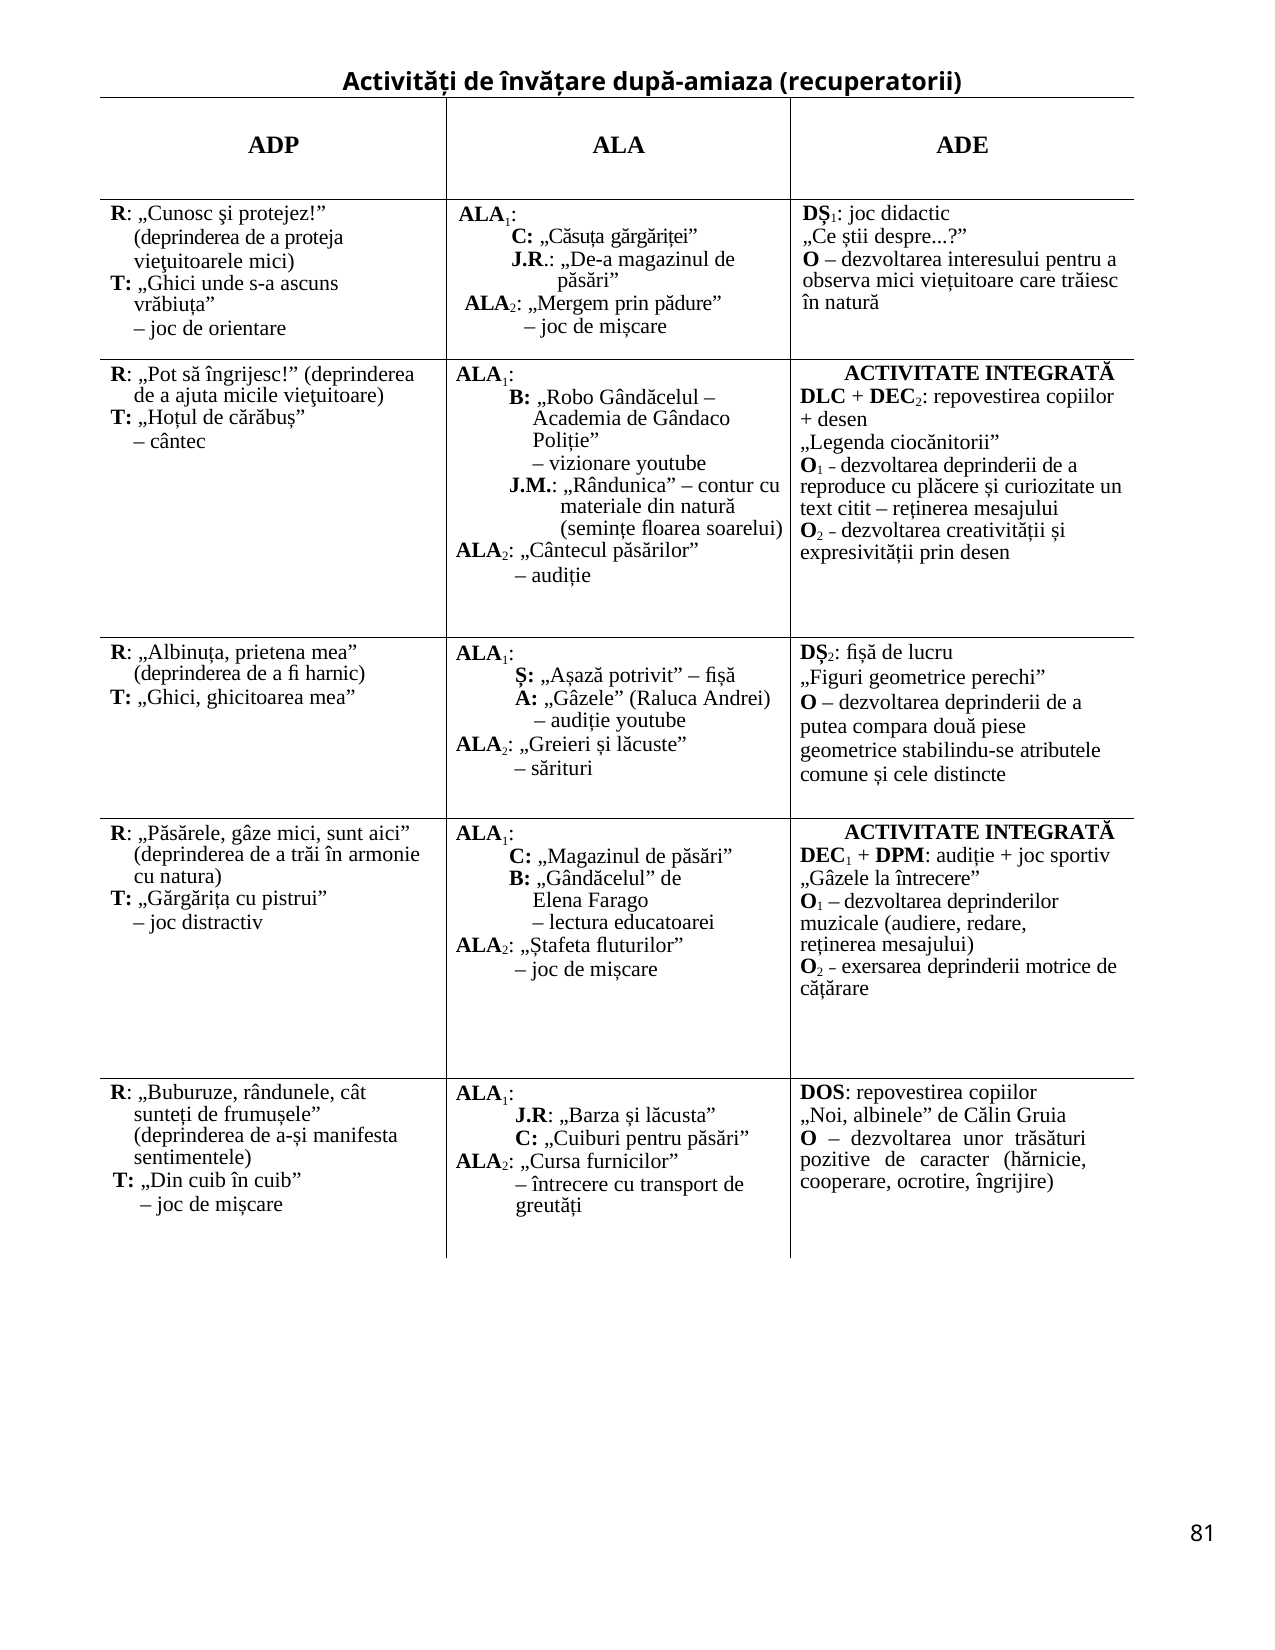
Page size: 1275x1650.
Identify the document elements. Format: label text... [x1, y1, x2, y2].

table_cell DȘ1: joc didactic „Ce știi despre...?” O – dezvoltarea interesului pentru a observa mici viețuitoare care trăiesc în natură [791, 200, 1134, 359]
table_cell R: „Păsărele, gâze mici, sunt aici” (deprinderea de a trăi în armonie cu natura) T: „Gărgărița cu pistrui” – joc distractiv [100, 819, 446, 1078]
table_cell R: „Albinuța, prietena mea” (deprinderea de a ﬁ harnic) T: „Ghici, ghicitoarea mea” [100, 638, 446, 818]
table_cell ALA1: C: „Căsuța gărgăriței” J.R.: „De-a magazinul de păsări” ALA2: „Mergem prin pădure” – joc de mișcare [447, 200, 790, 359]
table_cell ALA1: B: „Robo Gândăcelul – Academia de Gândaco Poliție” – vizionare youtube J.M.: „Rândunica” – contur cu materiale din natură (semințe ﬂoarea soarelui) ALA2: „Cântecul păsărilor” – audiție [447, 360, 790, 637]
table_cell ALA1: C: „Magazinul de păsări” B: „Gândăcelul” de Elena Farago – lectura educatoarei ALA2: „Ștafeta ﬂuturilor” – joc de mișcare [447, 819, 790, 1078]
table_cell R: „Cunosc şi protejez!” (deprinderea de a proteja vieţuitoarele mici) T: „Ghici unde s-a ascuns vrăbiuța” – joc de orientare [100, 200, 446, 359]
table_cell ACTIVITATE INTEGRATĂ DLC + DEC2: repovestirea copiilor + desen „Legenda ciocănitorii” O1 ˗ dezvoltarea deprinderii de a reproduce cu plăcere și curiozitate un text citit – reținerea mesajului O2 ˗ dezvoltarea creativității și expresivității prin desen [791, 360, 1134, 637]
table_header ADE [791, 98, 1134, 198]
table_header ADP [100, 98, 446, 198]
text Activități de învățare după-amiaza (recuperatorii) [89, 63, 1216, 97]
table_cell R: „Buburuze, rândunele, cât sunteți de frumușele” (deprinderea de a-și manifesta sentimentele) T: „Din cuib în cuib” – joc de mișcare [100, 1079, 446, 1258]
table_cell ALA1: Ș: „Așază potrivit” – ﬁșă A: „Gâzele” (Raluca Andrei) – audiție youtube ALA2: „Greieri și lăcuste” – sărituri [447, 638, 790, 818]
table_cell ALA1: J.R: „Barza și lăcusta” C: „Cuiburi pentru păsări” ALA2: „Cursa furnicilor” – întrecere cu transport de greutăți [447, 1079, 790, 1258]
table_cell DOS: repovestirea copiilor „Noi, albinele” de Călin Gruia O – dezvoltarea unor trăsături pozitive de caracter (hărnicie, cooperare, ocrotire, îngrijire) [791, 1079, 1134, 1258]
table_header ALA [447, 98, 790, 198]
table_cell ACTIVITATE INTEGRATĂ DEC1 + DPM: audiție + joc sportiv „Gâzele la întrecere” O1 – dezvoltarea deprinderilor muzicale (audiere, redare, reținerea mesajului) O2 ˗ exersarea deprinderii motrice de cățărare [791, 819, 1134, 1078]
table_cell DȘ2: ﬁșă de lucru „Figuri geometrice perechi” O – dezvoltarea deprinderii de a putea compara două piese geometrice stabilindu-se atributele comune și cele distincte [791, 638, 1134, 818]
table_cell R: „Pot să îngrijesc!” (deprinderea de a ajuta micile vieţuitoare) T: „Hoțul de cărăbuș” – cântec [100, 360, 446, 637]
